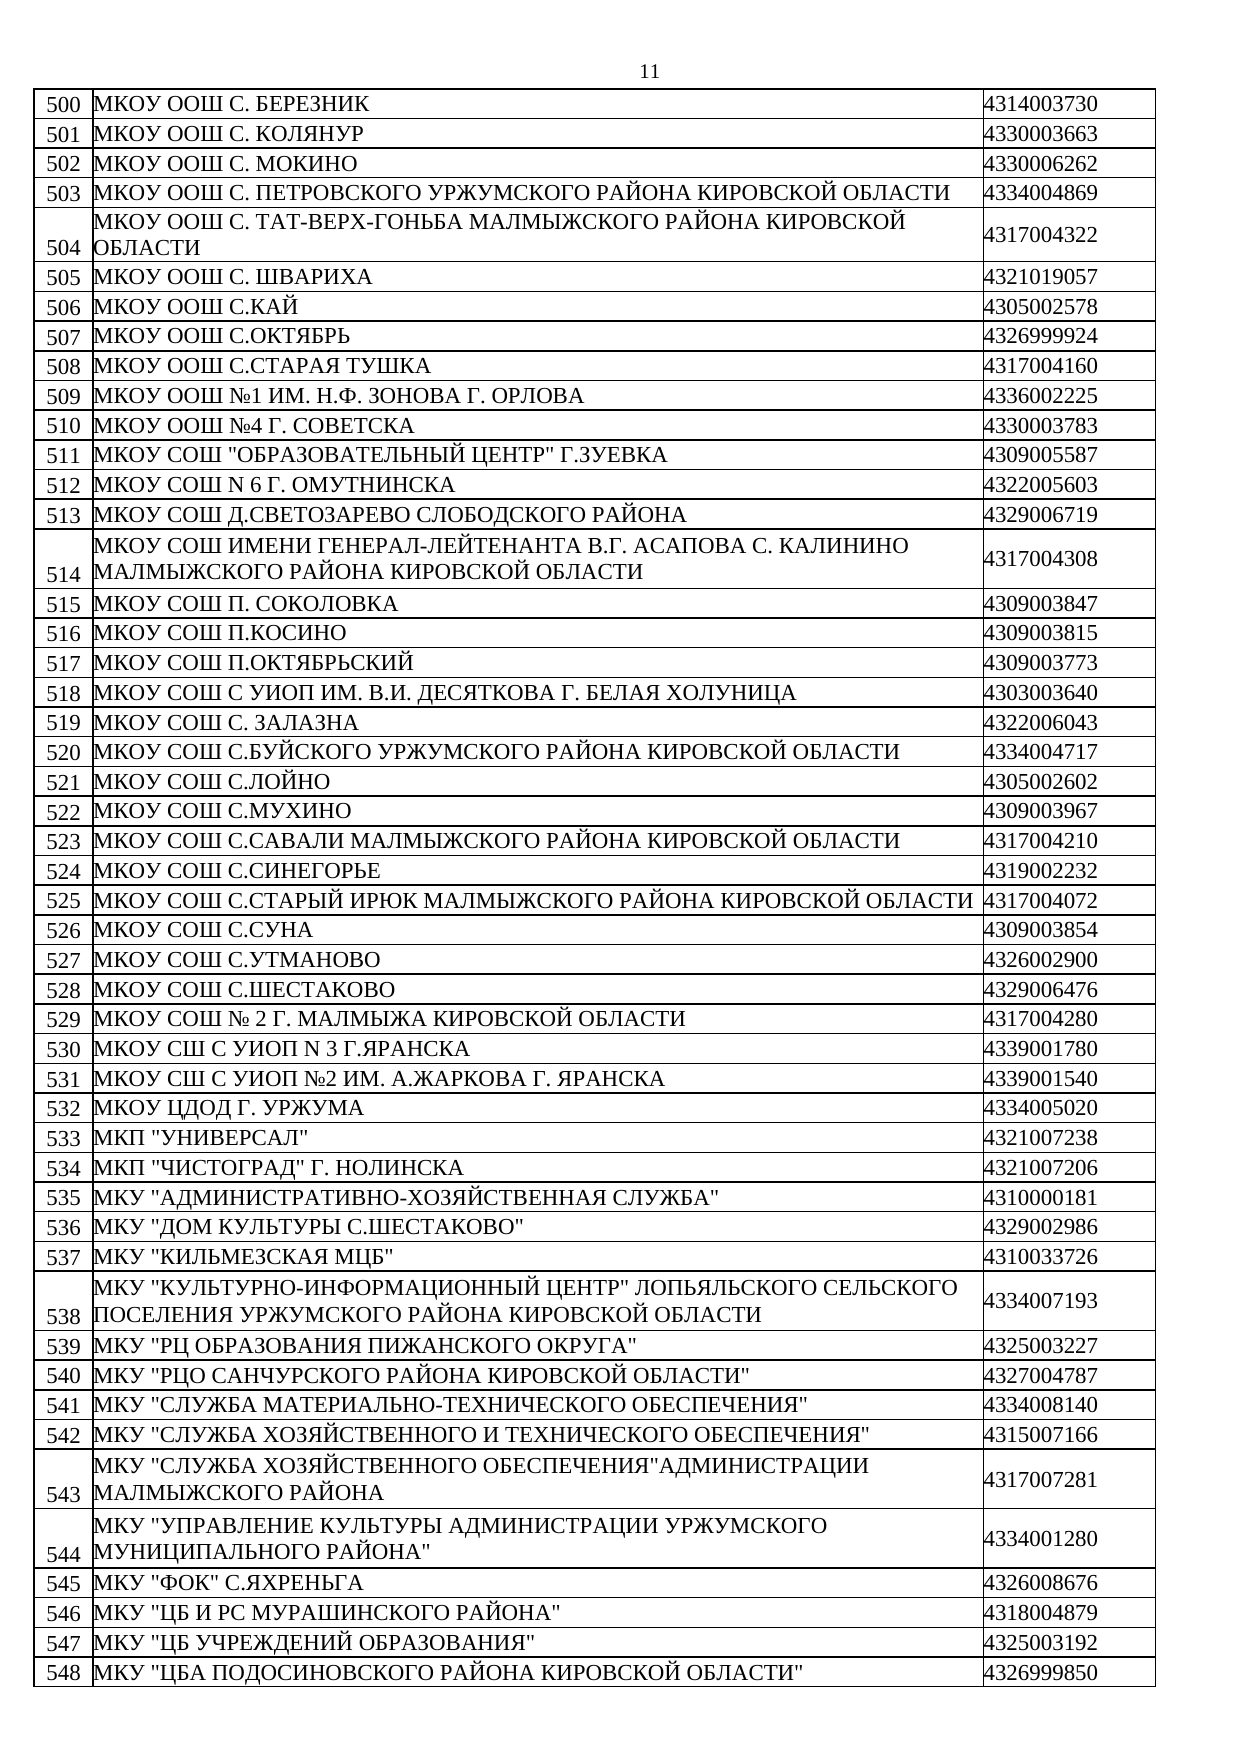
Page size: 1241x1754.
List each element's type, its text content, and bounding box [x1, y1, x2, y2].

table_cell 501 [35, 119, 92, 147]
table_cell МКОУ ООШ С.КАЙ [94, 292, 983, 320]
table_cell 520 [35, 737, 92, 766]
table_cell 512 [35, 470, 92, 498]
table_cell МКУ "УПРАВЛЕНИЕ КУЛЬТУРЫ АДМИНИСТРАЦИИ УРЖУМСКОГО МУНИЦИПАЛЬНОГО РАЙОНА" [94, 1509, 983, 1567]
table_cell МКОУ ООШ №4 Г. СОВЕТСКА [94, 411, 983, 439]
table_cell МКУ "АДМИНИСТРАТИВНО-ХОЗЯЙСТВЕННАЯ СЛУЖБА" [94, 1183, 983, 1211]
table_cell 529 [35, 1005, 92, 1033]
table_cell 548 [35, 1658, 92, 1686]
table_cell 4330003783 [984, 411, 1155, 439]
table_cell МКОУ СОШ С.СТАРЫЙ ИРЮК МАЛМЫЖСКОГО РАЙОНА КИРОВСКОЙ ОБЛАСТИ [94, 886, 983, 914]
table_cell 532 [35, 1094, 92, 1122]
table_cell 530 [35, 1034, 92, 1062]
table_cell МКОУ СОШ N 6 Г. ОМУТНИНСКА [94, 470, 983, 498]
table_cell МКУ "ЦБА ПОДОСИНОВСКОГО РАЙОНА КИРОВСКОЙ ОБЛАСТИ" [94, 1658, 983, 1686]
table_cell 4334005020 [984, 1094, 1155, 1122]
table_cell 515 [35, 589, 92, 617]
table_cell 545 [35, 1569, 92, 1597]
table_cell МКОУ ООШ С. КОЛЯНУР [94, 119, 983, 147]
table_cell МКОУ СОШ № 2 Г. МАЛМЫЖА КИРОВСКОЙ ОБЛАСТИ [94, 1005, 983, 1033]
table_cell 4317004072 [984, 886, 1155, 914]
table_cell МКОУ СОШ С.ЛОЙНО [94, 767, 983, 795]
table_cell 525 [35, 886, 92, 914]
table_cell 544 [35, 1509, 92, 1567]
table_cell 503 [35, 178, 92, 207]
table_cell МКОУ СОШ П. СОКОЛОВКА [94, 589, 983, 617]
table_cell МКОУ ООШ С. ТАТ-ВЕРХ-ГОНЬБА МАЛМЫЖСКОГО РАЙОНА КИРОВСКОЙ ОБЛАСТИ [94, 208, 983, 261]
table_cell МКОУ СОШ С.БУЙСКОГО УРЖУМСКОГО РАЙОНА КИРОВСКОЙ ОБЛАСТИ [94, 737, 983, 766]
table_cell 535 [35, 1183, 92, 1211]
table_cell 4317004280 [984, 1005, 1155, 1033]
table_cell МКОУ СШ С УИОП N 3 Г.ЯРАНСКА [94, 1034, 983, 1062]
table_cell 4336002225 [984, 381, 1155, 409]
table_cell 4325003192 [984, 1628, 1155, 1656]
table_cell 4321019057 [984, 262, 1155, 291]
table_cell 4329006476 [984, 975, 1155, 1003]
table_cell 4317004160 [984, 352, 1155, 379]
table_cell МКОУ СОШ П.ОКТЯБРЬСКИЙ [94, 648, 983, 676]
table_cell МКУ "ЦБ И РС МУРАШИНСКОГО РАЙОНА" [94, 1598, 983, 1626]
table_cell МКУ "СЛУЖБА ХОЗЯЙСТВЕННОГО ОБЕСПЕЧЕНИЯ"АДМИНИСТРАЦИИ МАЛМЫЖСКОГО РАЙОНА [94, 1450, 983, 1508]
table_cell МКУ "ДОМ КУЛЬТУРЫ С.ШЕСТАКОВО" [94, 1212, 983, 1241]
table_cell МКП "ЧИСТОГРАД" Г. НОЛИНСКА [94, 1153, 983, 1181]
table_cell 4334007193 [984, 1272, 1155, 1329]
table_cell МКОУ СОШ С.МУХИНО [94, 797, 983, 825]
table_cell МКОУ ООШ С. БЕРЕЗНИК [94, 90, 983, 117]
table_cell 533 [35, 1123, 92, 1151]
table_cell 502 [35, 149, 92, 177]
table_cell 507 [35, 322, 92, 350]
table_cell 506 [35, 292, 92, 320]
table_cell 540 [35, 1361, 92, 1389]
table_cell 513 [35, 500, 92, 528]
table_cell МКУ "СЛУЖБА ХОЗЯЙСТВЕННОГО И ТЕХНИЧЕСКОГО ОБЕСПЕЧЕНИЯ" [94, 1420, 983, 1448]
table_cell 500 [35, 90, 92, 117]
table_cell 514 [35, 530, 92, 587]
table_cell 4334001280 [984, 1509, 1155, 1567]
table_cell 4305002602 [984, 767, 1155, 795]
table_cell 510 [35, 411, 92, 439]
table_cell 536 [35, 1212, 92, 1241]
table_cell 504 [35, 208, 92, 261]
table_cell 4315007166 [984, 1420, 1155, 1448]
table_cell 4334004717 [984, 737, 1155, 766]
table_cell 4310033726 [984, 1242, 1155, 1270]
table_cell 4326999924 [984, 322, 1155, 350]
table_cell МКОУ СОШ С.СУНА [94, 916, 983, 944]
table_cell 508 [35, 352, 92, 379]
table_cell 511 [35, 441, 92, 469]
table_cell МКОУ СОШ С.САВАЛИ МАЛМЫЖСКОГО РАЙОНА КИРОВСКОЙ ОБЛАСТИ [94, 827, 983, 854]
table_cell 4327004787 [984, 1361, 1155, 1389]
table_cell 4309003967 [984, 797, 1155, 825]
table_cell 4309003815 [984, 619, 1155, 647]
table_cell МКОУ СОШ С. ЗАЛАЗНА [94, 708, 983, 736]
table_cell 546 [35, 1598, 92, 1626]
table_cell МКОУ ЦДОД Г. УРЖУМА [94, 1094, 983, 1122]
table_cell МКОУ СШ С УИОП №2 ИМ. А.ЖАРКОВА Г. ЯРАНСКА [94, 1064, 983, 1092]
table_cell МКП "УНИВЕРСАЛ" [94, 1123, 983, 1151]
table_cell 4326999850 [984, 1658, 1155, 1686]
table_cell МКОУ СОШ "ОБРАЗОВАТЕЛЬНЫЙ ЦЕНТР" Г.ЗУЕВКА [94, 441, 983, 469]
table_cell МКУ "СЛУЖБА МАТЕРИАЛЬНО-ТЕХНИЧЕСКОГО ОБЕСПЕЧЕНИЯ" [94, 1391, 983, 1419]
table_cell МКОУ СОШ С УИОП ИМ. В.И. ДЕСЯТКОВА Г. БЕЛАЯ ХОЛУНИЦА [94, 678, 983, 706]
table_cell 4322006043 [984, 708, 1155, 736]
table_cell МКОУ ООШ С. ПЕТРОВСКОГО УРЖУМСКОГО РАЙОНА КИРОВСКОЙ ОБЛАСТИ [94, 178, 983, 207]
table_cell 4309005587 [984, 441, 1155, 469]
table_cell 505 [35, 262, 92, 291]
table_cell 516 [35, 619, 92, 647]
table_cell 4317007281 [984, 1450, 1155, 1508]
table_cell 517 [35, 648, 92, 676]
table_cell МКУ "РЦО САНЧУРСКОГО РАЙОНА КИРОВСКОЙ ОБЛАСТИ" [94, 1361, 983, 1389]
table_cell 4309003847 [984, 589, 1155, 617]
table_cell МКОУ ООШ №1 ИМ. Н.Ф. ЗОНОВА Г. ОРЛОВА [94, 381, 983, 409]
table_cell 4321007206 [984, 1153, 1155, 1181]
table_cell МКОУ ООШ С. ШВАРИХА [94, 262, 983, 291]
table_cell МКУ "КИЛЬМЕЗСКАЯ МЦБ" [94, 1242, 983, 1270]
table_cell 522 [35, 797, 92, 825]
table_cell МКУ "КУЛЬТУРНО-ИНФОРМАЦИОННЫЙ ЦЕНТР" ЛОПЬЯЛЬСКОГО СЕЛЬСКОГО ПОСЕЛЕНИЯ УРЖУМСКОГО РАЙОНА КИРОВСКОЙ ОБЛАСТИ [94, 1272, 983, 1329]
table_cell 521 [35, 767, 92, 795]
table_cell 4325003227 [984, 1331, 1155, 1359]
table_cell 537 [35, 1242, 92, 1270]
table_cell МКОУ ООШ С. МОКИНО [94, 149, 983, 177]
table_cell 4314003730 [984, 90, 1155, 117]
table_cell МКОУ СОШ С.СИНЕГОРЬЕ [94, 856, 983, 884]
table_cell 531 [35, 1064, 92, 1092]
table_cell 4330003663 [984, 119, 1155, 147]
table_cell 4310000181 [984, 1183, 1155, 1211]
table_cell 4339001780 [984, 1034, 1155, 1062]
table_cell 541 [35, 1391, 92, 1419]
table_cell 538 [35, 1272, 92, 1329]
table_cell 4329006719 [984, 500, 1155, 528]
table_cell МКОУ СОШ Д.СВЕТОЗАРЕВО СЛОБОДСКОГО РАЙОНА [94, 500, 983, 528]
table_cell 4339001540 [984, 1064, 1155, 1092]
table_cell 4334008140 [984, 1391, 1155, 1419]
table_cell 4319002232 [984, 856, 1155, 884]
table_cell 4309003773 [984, 648, 1155, 676]
table_cell МКОУ СОШ С.УТМАНОВО [94, 945, 983, 973]
table_cell 524 [35, 856, 92, 884]
table_cell 4321007238 [984, 1123, 1155, 1151]
table_cell МКОУ ООШ С.ОКТЯБРЬ [94, 322, 983, 350]
table_cell 534 [35, 1153, 92, 1181]
table_cell 4318004879 [984, 1598, 1155, 1626]
table_cell МКОУ СОШ П.КОСИНО [94, 619, 983, 647]
table_cell 528 [35, 975, 92, 1003]
table_cell 543 [35, 1450, 92, 1508]
table_cell 526 [35, 916, 92, 944]
table_cell 542 [35, 1420, 92, 1448]
table_cell 523 [35, 827, 92, 854]
table_cell 4303003640 [984, 678, 1155, 706]
table_cell 4317004322 [984, 208, 1155, 261]
table_cell МКУ "ЦБ УЧРЕЖДЕНИЙ ОБРАЗОВАНИЯ" [94, 1628, 983, 1656]
table_cell 4309003854 [984, 916, 1155, 944]
table_cell 4334004869 [984, 178, 1155, 207]
table_cell 4329002986 [984, 1212, 1155, 1241]
table_cell 518 [35, 678, 92, 706]
table_cell 509 [35, 381, 92, 409]
table_cell 4326008676 [984, 1569, 1155, 1597]
table_cell МКУ "ФОК" С.ЯХРЕНЬГА [94, 1569, 983, 1597]
table_cell МКУ "РЦ ОБРАЗОВАНИЯ ПИЖАНСКОГО ОКРУГА" [94, 1331, 983, 1359]
table_cell МКОУ ООШ С.СТАРАЯ ТУШКА [94, 352, 983, 379]
table_cell 539 [35, 1331, 92, 1359]
table_cell 4330006262 [984, 149, 1155, 177]
table_cell 4317004210 [984, 827, 1155, 854]
table_cell 4317004308 [984, 530, 1155, 587]
table_cell МКОУ СОШ ИМЕНИ ГЕНЕРАЛ-ЛЕЙТЕНАНТА В.Г. АСАПОВА С. КАЛИНИНО МАЛМЫЖСКОГО РАЙОНА КИРОВСКОЙ ОБЛАСТИ [94, 530, 983, 587]
table_cell 527 [35, 945, 92, 973]
table_cell 4322005603 [984, 470, 1155, 498]
table_cell 4305002578 [984, 292, 1155, 320]
table_cell 519 [35, 708, 92, 736]
table_cell 547 [35, 1628, 92, 1656]
table_cell 4326002900 [984, 945, 1155, 973]
table_cell МКОУ СОШ С.ШЕСТАКОВО [94, 975, 983, 1003]
